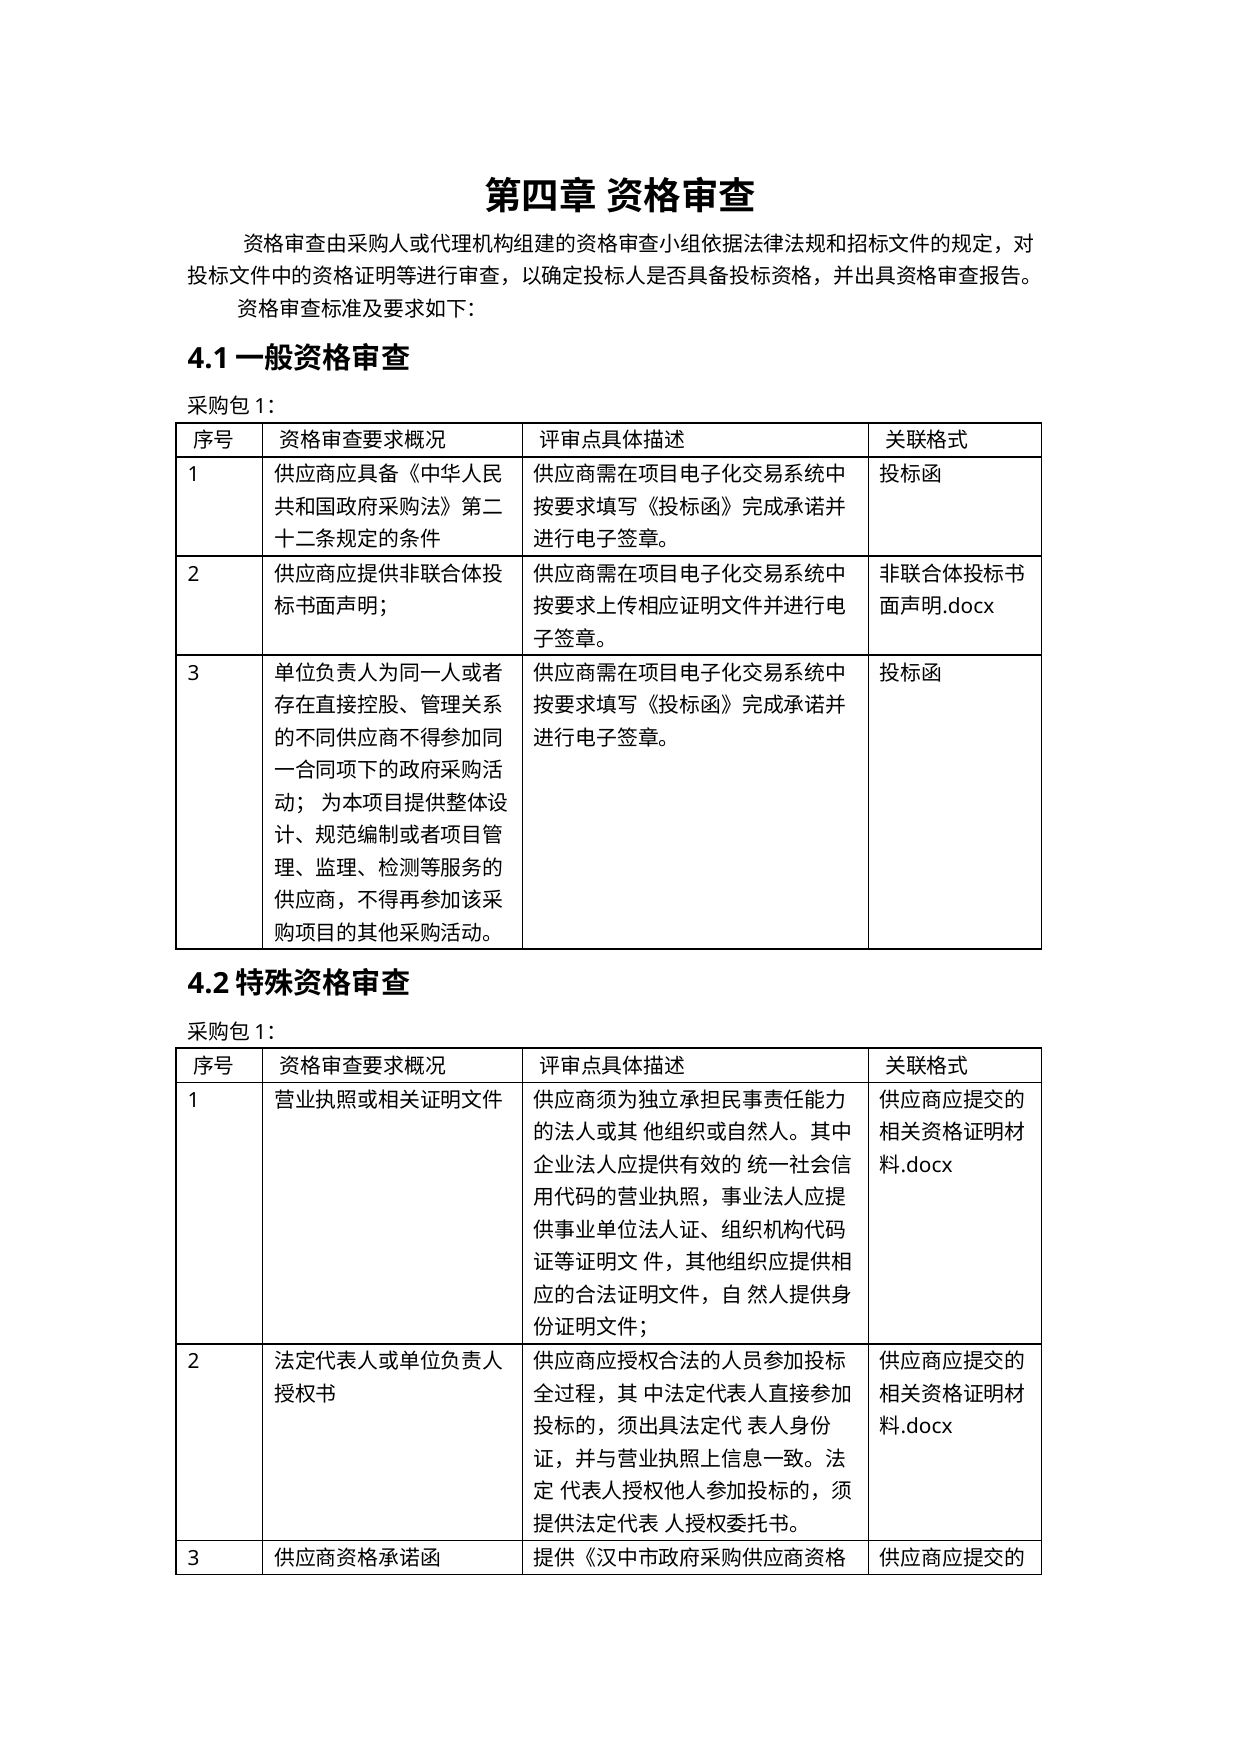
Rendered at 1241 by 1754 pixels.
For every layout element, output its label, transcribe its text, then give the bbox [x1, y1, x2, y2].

table_cell 非联合体投标书面声明.docx [869, 557, 1041, 654]
text 资格审查由采购人或代理机构组建的资格审查小组依据法律法规和招标文件的规定，对投标文件中的资格证明等进行审查，以确定投标人是否具备投标资格，并出具资格审查报告。 [187, 227, 1053, 292]
table_cell 单位负责人为同一人或者存在直接控股、管理关系的不同供应商不得参加同一合同项下的政府采购活动； 为本项目提供整体设计、规范编制或者项目管理、监理、检测等服务的供应商，不得再参加该采购项目的其他采购活动。 [263, 656, 522, 948]
table_cell 供应商应提交的相关资格证明材料.docx [869, 1345, 1041, 1539]
table_header 关联格式 [869, 424, 1041, 456]
table_cell 供应商需在项目电子化交易系统中按要求上传相应证明文件并进行电子签章。 [523, 557, 868, 654]
table_cell 3 [177, 656, 262, 948]
text 资格审查标准及要求如下： [187, 292, 1053, 324]
text 4.2特殊资格审查 [187, 950, 1053, 1015]
text 采购包1： [187, 1015, 1053, 1047]
text 4.1一般资格审查 [187, 324, 1053, 389]
table_header 序号 [177, 424, 262, 456]
table_cell 1 [177, 458, 262, 555]
table_cell 3 [177, 1541, 262, 1573]
table_header 序号 [177, 1049, 262, 1081]
table_cell 供应商应具备《中华人民共和国政府采购法》第二十二条规定的条件 [263, 458, 522, 555]
table_cell 投标函 [869, 656, 1041, 948]
table_cell 供应商资格承诺函 [263, 1541, 522, 1573]
table_cell 2 [177, 1345, 262, 1539]
table_header 关联格式 [869, 1049, 1041, 1081]
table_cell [869, 1541, 1041, 1573]
table_cell 供应商需在项目电子化交易系统中按要求填写《投标函》完成承诺并进行电子签章。 [523, 458, 868, 555]
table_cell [523, 1541, 868, 1573]
table_header 资格审查要求概况 [263, 1049, 522, 1081]
table_cell 供应商应授权合法的人员参加投标全过程，其 中法定代表人直接参加投标的，须出具法定代 表人身份证，并与营业执照上信息一致。法定 代表人授权他人参加投标的，须提供法定代表 人授权委托书。 [523, 1345, 868, 1539]
table_cell 2 [177, 557, 262, 654]
table_header 资格审查要求概况 [263, 424, 522, 456]
table_cell 供应商需在项目电子化交易系统中按要求填写《投标函》完成承诺并进行电子签章。 [523, 656, 868, 948]
table_cell 供应商应提交的相关资格证明材料.docx [869, 1083, 1041, 1343]
table_cell 投标函 [869, 458, 1041, 555]
table_cell 供应商应提供非联合体投标书面声明； [263, 557, 522, 654]
table_cell 营业执照或相关证明文件 [263, 1083, 522, 1343]
table_header 评审点具体描述 [523, 424, 868, 456]
table_cell 供应商须为独立承担民事责任能力的法人或其 他组织或自然人。其中企业法人应提供有效的 统一社会信用代码的营业执照，事业法人应提 供事业单位法人证、组织机构代码证等证明文 件，其他组织应提供相应的合法证明文件，自 然人提供身份证明文件； [523, 1083, 868, 1343]
table_header 评审点具体描述 [523, 1049, 868, 1081]
table_cell 法定代表人或单位负责人授权书 [263, 1345, 522, 1539]
text 第四章 资格审查 [187, 162, 1053, 227]
text 采购包1： [187, 389, 1053, 422]
table_cell 1 [177, 1083, 262, 1343]
